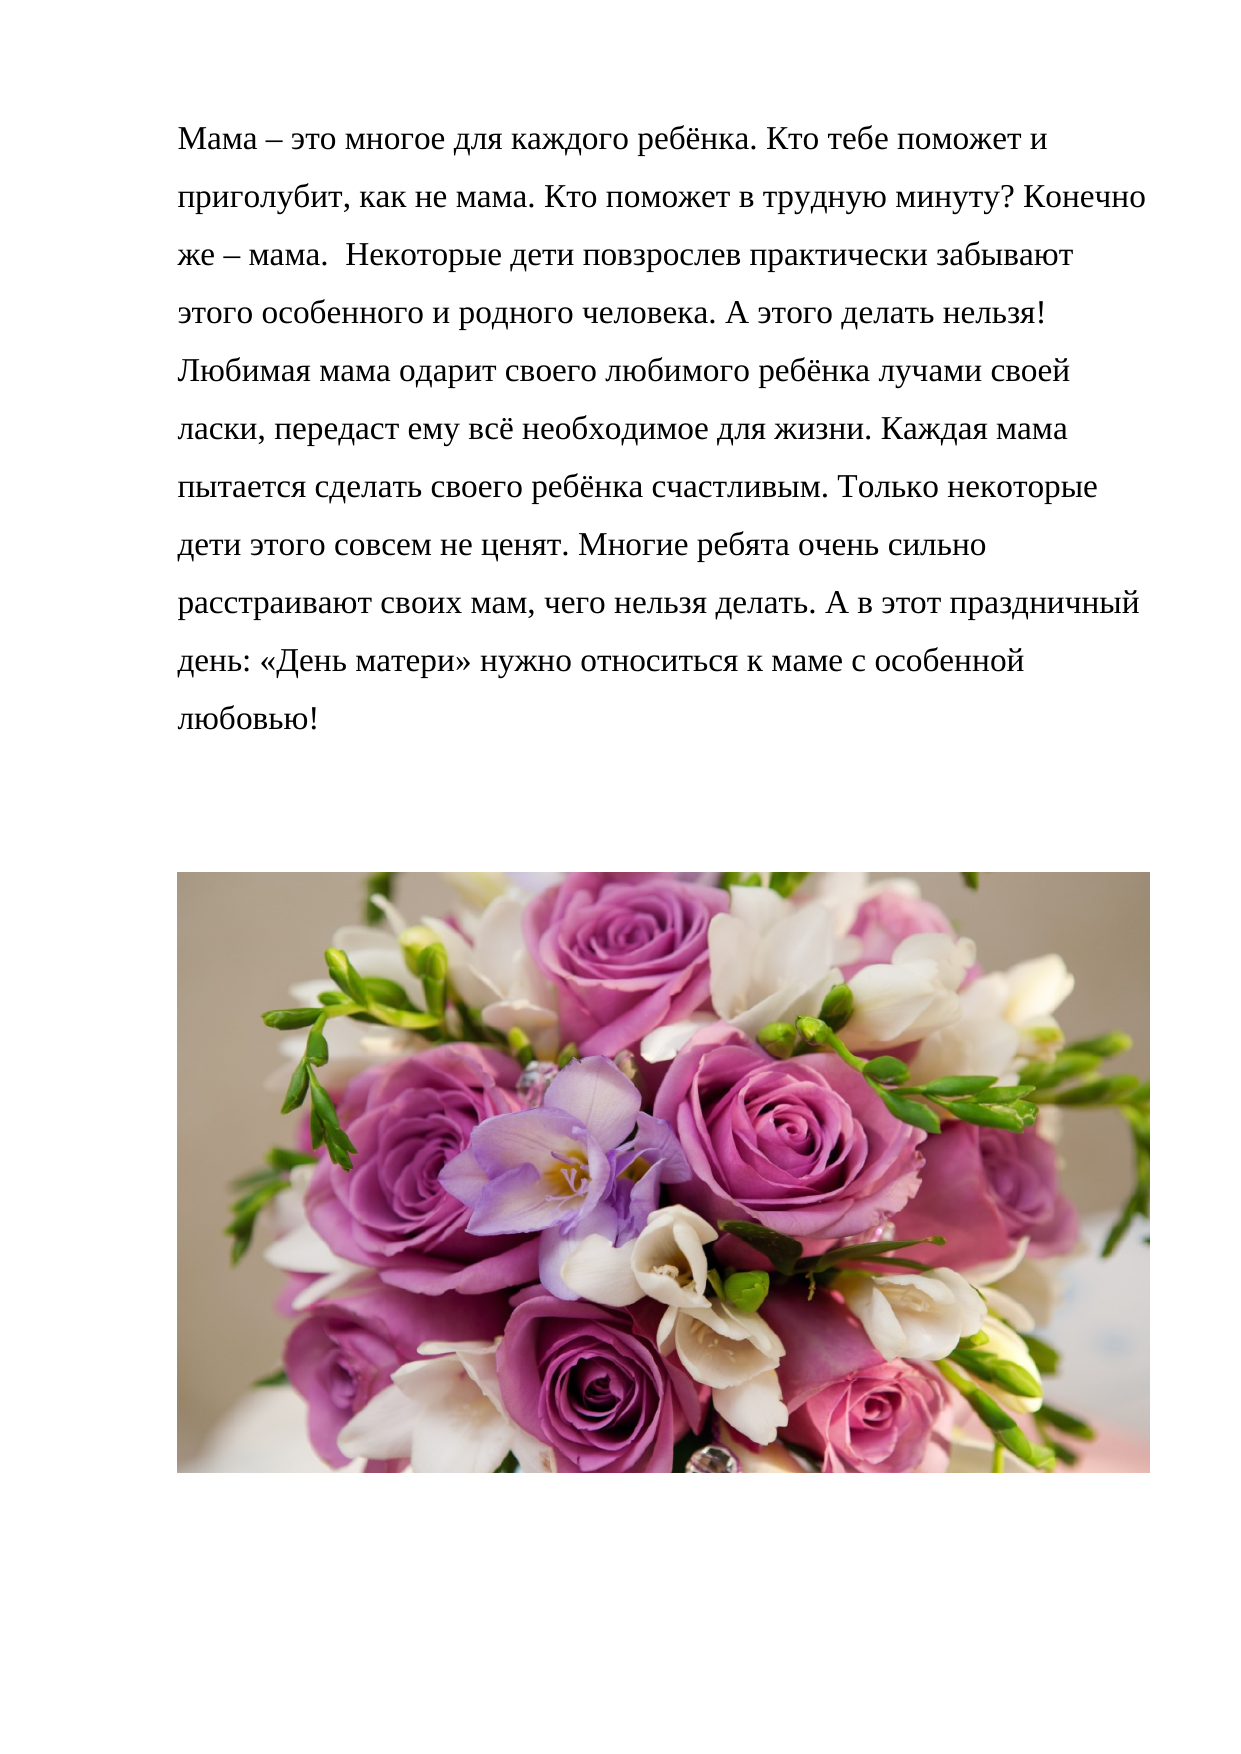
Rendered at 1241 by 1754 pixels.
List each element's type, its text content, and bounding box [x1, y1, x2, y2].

picture [177, 872, 1150, 1473]
text же – мама. Некоторые дети повзрослев практически забывают [177, 234, 1152, 272]
text Мама – это многое для каждого ребёнка. Кто тебе поможет и [177, 118, 1152, 156]
text любовью! [177, 698, 1152, 737]
text этого особенного и родного человека. А этого делать нельзя! [177, 292, 1152, 331]
text приголубит, как не мама. Кто поможет в трудную минуту? Конечно [177, 176, 1152, 214]
text ласки, передаст ему всё необходимое для жизни. Каждая мама [177, 408, 1152, 447]
text день: «День матери» нужно относиться к маме с особенной [177, 640, 1152, 679]
text дети этого совсем не ценят. Многие ребята очень сильно [177, 524, 1152, 563]
text расстраивают своих мам, чего нельзя делать. А в этот праздничный [177, 582, 1152, 621]
text Любимая мама одарит своего любимого ребёнка лучами своей [177, 350, 1152, 388]
text пытается сделать своего ребёнка счастливым. Только некоторые [177, 466, 1152, 504]
